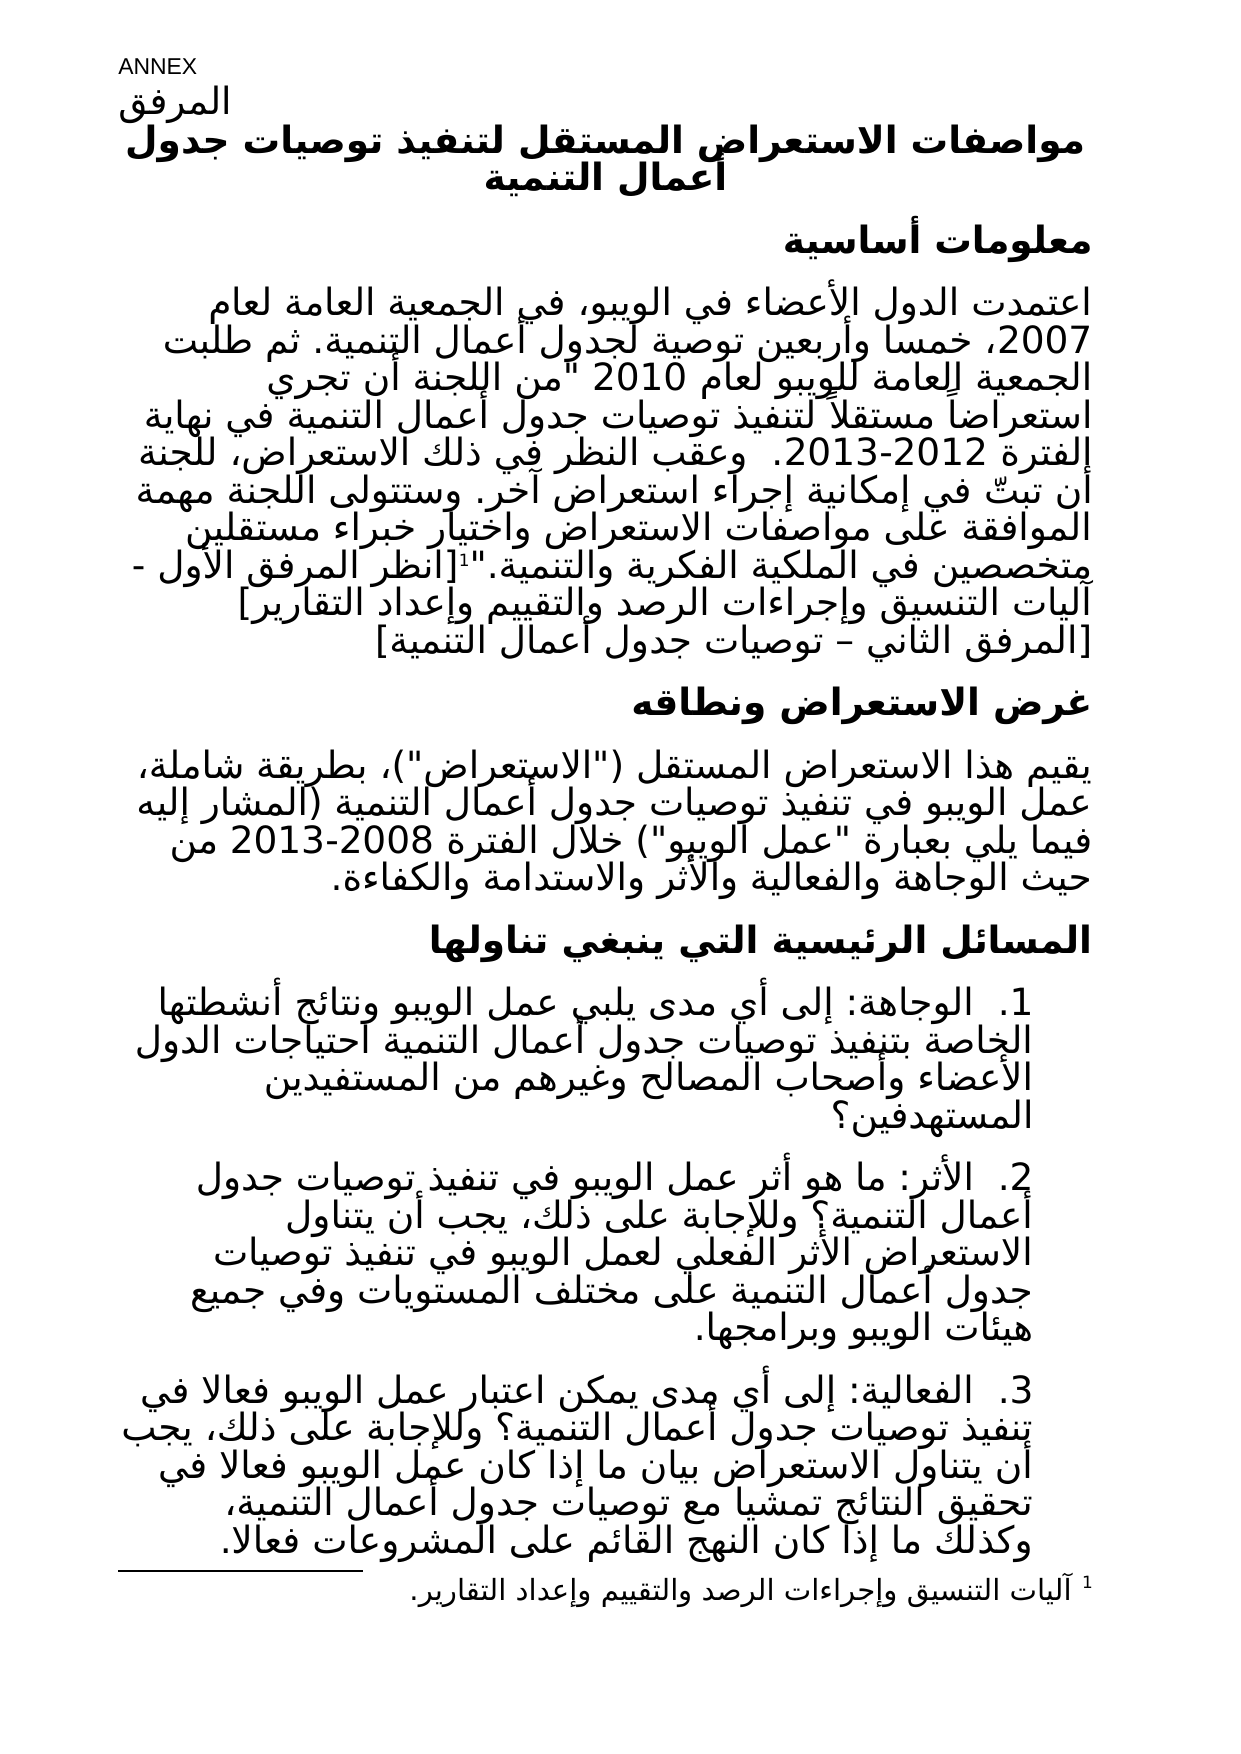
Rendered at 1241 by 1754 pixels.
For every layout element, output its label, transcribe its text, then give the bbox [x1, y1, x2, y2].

text 3. الفعالية: إلى أي مدى يمكن اعتبار عمل الويبو فعالا في تنفيذ توصيات جدول أعمال التنمية؟ وللإجابة على ذلك، يجب أن يتناول الاستعراض بيان ما إذا كان عمل الويبو فعالا في تحقيق النتائج تمشيا مع توصيات جدول أعمال التنمية، وكذلك ما إذا كان النهج القائم على المشروعات فعالا. [118, 1373, 1033, 1561]
text معلومات أساسية [118, 223, 1092, 261]
text 1. الوجاهة: إلى أي مدى يلبي عمل الويبو ونتائج أنشطتها الخاصة بتنفيذ توصيات جدول أعمال التنمية احتياجات الدول الأعضاء وأصحاب المصالح وغيرهم من المستفيدين المستهدفين؟ [118, 986, 1033, 1136]
text غرض الاستعراض ونطاقه [118, 686, 1092, 723]
text 2. الأثر: ما هو أثر عمل الويبو في تنفيذ توصيات جدول أعمال التنمية؟ وللإجابة على ذلك، يجب أن يتناول الاستعراض الأثر الفعلي لعمل الويبو في تنفيذ توصيات جدول أعمال التنمية على مختلف المستويات وفي جميع هيئات الويبو وبرامجها. [118, 1161, 1033, 1348]
text اعتمدت الدول الأعضاء في الويبو، في الجمعية العامة لعام 2007، خمسا وأربعين توصية لجدول أعمال التنمية. ثم طلبت الجمعية العامة للويبو لعام 2010 "من اللجنة أن تجري استعراضاً مستقلاً لتنفيذ توصيات جدول أعمال التنمية في نهاية الفترة 2012-2013. وعقب النظر في ذلك الاستعراض، للجنة أن تبتّ في إمكانية إجراء استعراض آخر. وستتولى اللجنة مهمة الموافقة على مواصفات الاستعراض واختيار خبراء مستقلين متخصصين في الملكية الفكرية والتنمية."[انظر المرفق الأول - آليات التنسيق وإجراءات الرصد والتقييم وإعداد التقارير] [المرفق الثاني – توصيات جدول أعمال التنمية] [118, 286, 1092, 661]
text المسائل الرئيسية التي ينبغي تناولها [118, 923, 1092, 961]
text مواصفات الاستعراض المستقل لتنفيذ توصيات جدول أعمال التنمية [118, 123, 1092, 198]
text يقيم هذا الاستعراض المستقل ("الاستعراض")، بطريقة شاملة، عمل الويبو في تنفيذ توصيات جدول أعمال التنمية (المشار إليه فيما يلي بعبارة "عمل الويبو") خلال الفترة 2008-2013 من حيث الوجاهة والفعالية والأثر والاستدامة والكفاءة. [118, 748, 1092, 898]
